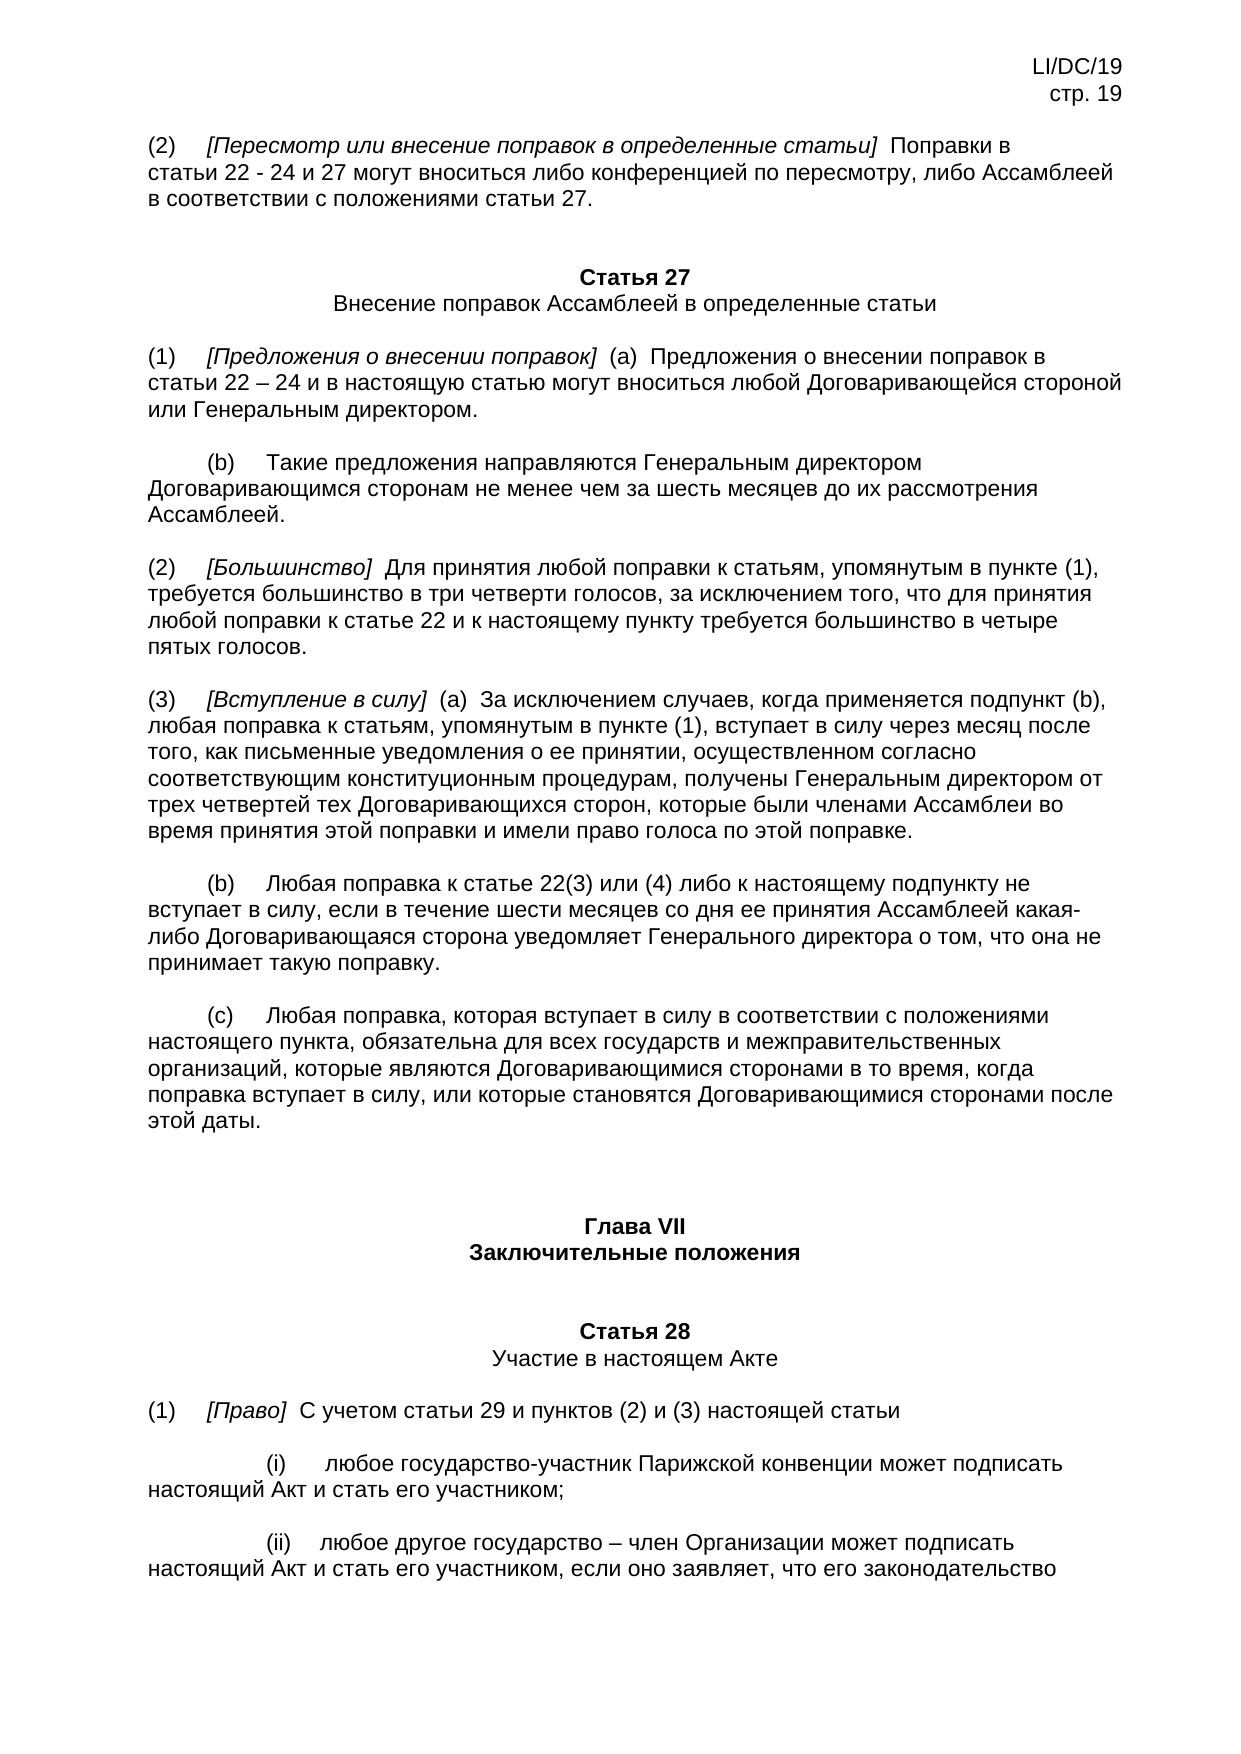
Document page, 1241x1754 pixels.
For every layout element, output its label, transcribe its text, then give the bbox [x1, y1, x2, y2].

text (c) Любая поправка, которая вступает в силу в соответствии с положениями настоящего пункта, обязательна для всех государств и межправительственных организаций, которые являются Договаривающимися сторонами в то время, когда поправка вступает в силу, или которые становятся Договаривающимися сторонами после этой даты. [148, 1002, 1122, 1134]
text (1) [Право] С учетом статьи 29 и пунктов (2) и (3) настоящей статьи [148, 1397, 1122, 1423]
text Участие в настоящем Акте [148, 1344, 1122, 1371]
text (2) [Большинство] Для принятия любой поправки к статьям, упомянутым в пункте (1), требуется большинство в три четверти голосов, за исключением того, что для принятия любой поправки к статье 22 и к настоящему пункту требуется большинство в четыре пятых голосов. [148, 554, 1122, 659]
text (b) Такие предложения направляются Генеральным директором Договаривающимся сторонам не менее чем за шесть месяцев до их рассмотрения Ассамблеей. [148, 448, 1122, 527]
text Статья 28 [148, 1318, 1122, 1344]
text Внесение поправок Ассамблеей в определенные статьи [148, 290, 1122, 317]
text Глава VII Заключительные положения [148, 1213, 1122, 1265]
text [148, 1529, 1122, 1582]
text (2) [Пересмотр или внесение поправок в определенные статьи] Поправки в статьи 22 - 24 и 27 могут вноситься либо конференцией по пересмотру, либо Ассамблеей в соответствии с положениями статьи 27. [148, 132, 1122, 211]
text (3) [Вступление в силу] (a) За исключением случаев, когда применяется подпункт (b), любая поправка к статьям, упомянутым в пункте (1), вступает в силу через месяц после того, как письменные уведомления о ее принятии, осуществленном согласно соответствующим конституционным процедурам, получены Генеральным директором от трех четвертей тех Договаривающихся сторон, которые были членами Ассамблеи во время принятия этой поправки и имели право голоса по этой поправке. [148, 686, 1122, 844]
text (b) Любая поправка к статье 22(3) или (4) либо к настоящему подпункту не вступает в силу, если в течение шести месяцев со дня ее принятия Ассамблеей какая-либо Договаривающаяся сторона уведомляет Генерального директора о том, что она не принимает такую поправку. [148, 870, 1122, 976]
text (1) [Предложения о внесении поправок] (a) Предложения о внесении поправок в статьи 22 – 24 и в настоящую статью могут вноситься любой Договаривающейся стороной или Генеральным директором. [148, 343, 1122, 422]
text Статья 27 [148, 264, 1122, 290]
text (i) любое государство-участник Парижской конвенции может подписать настоящий Акт и стать его участником; [148, 1450, 1122, 1503]
